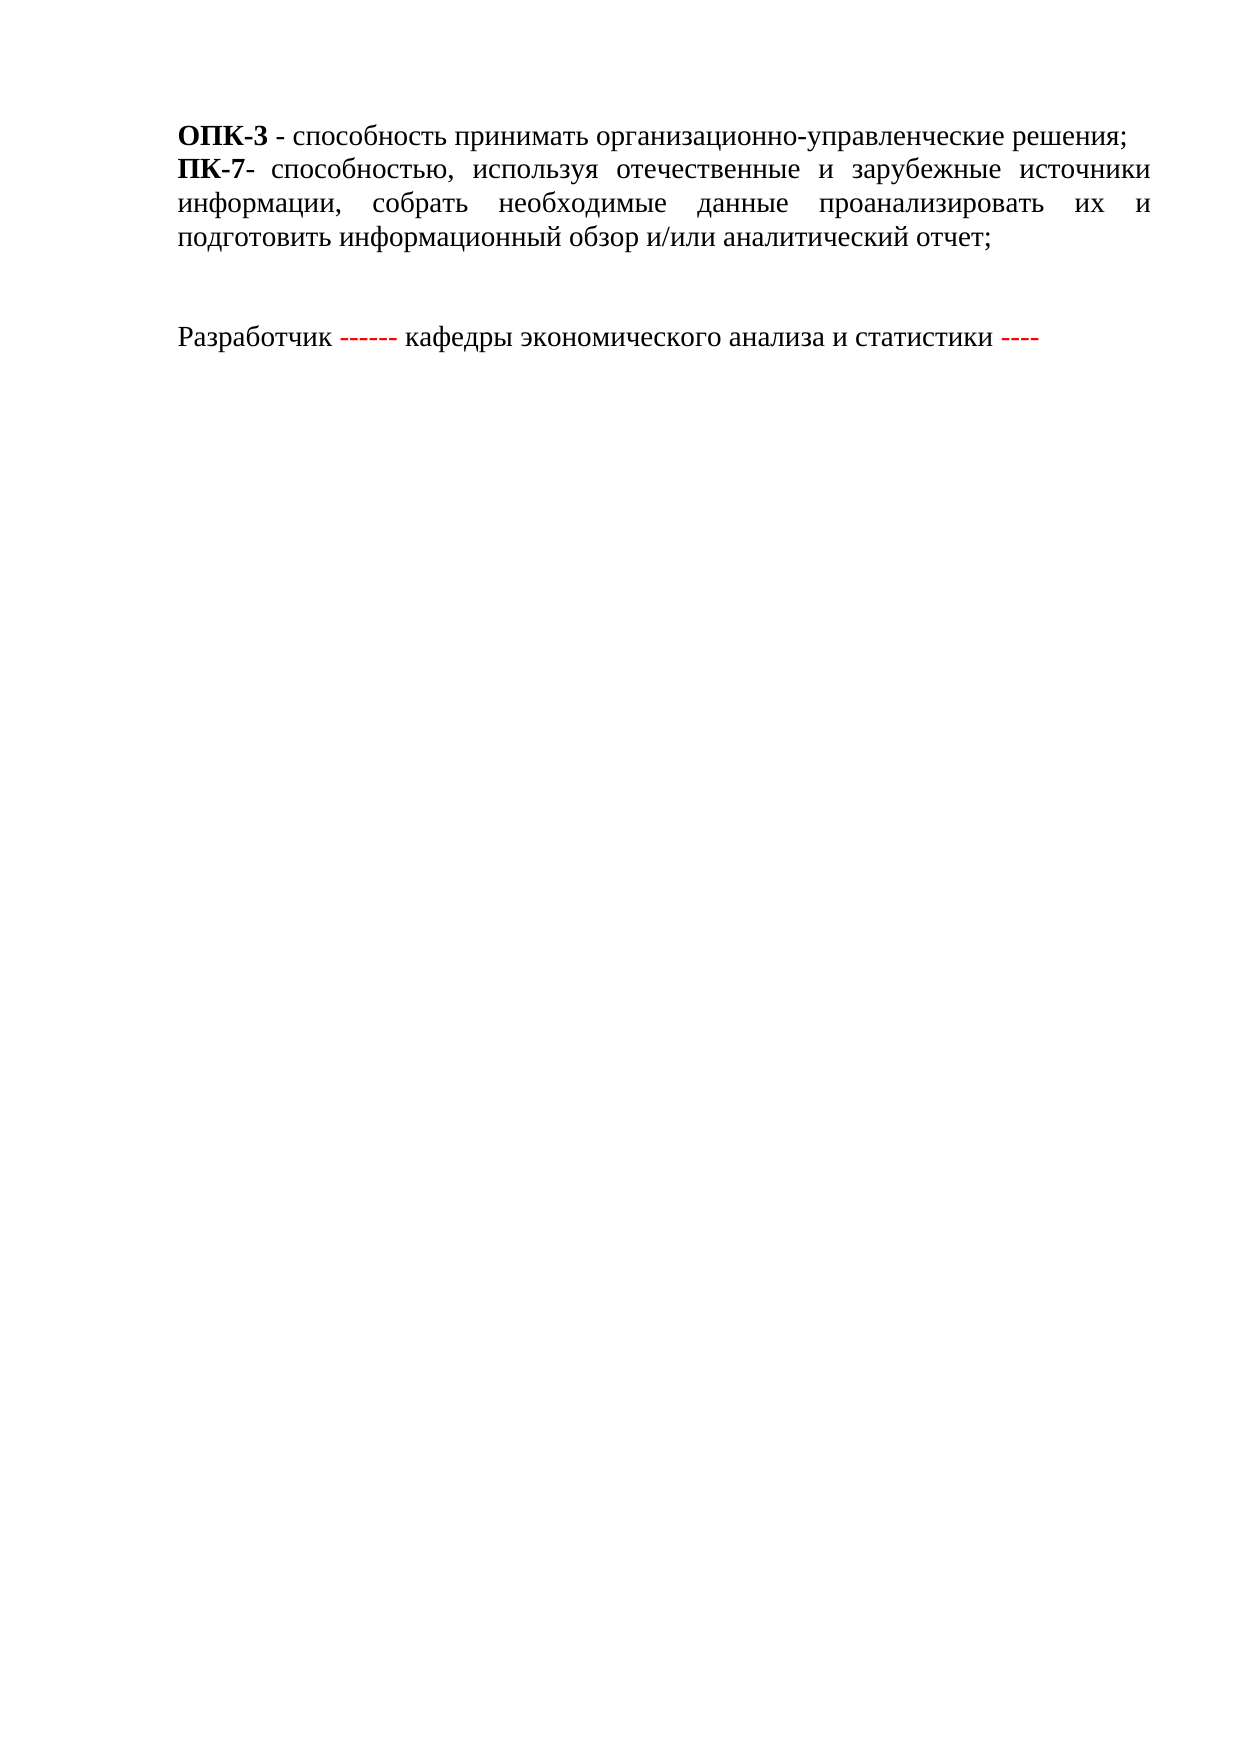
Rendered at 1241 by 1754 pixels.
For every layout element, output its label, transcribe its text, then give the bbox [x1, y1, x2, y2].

text Разработчик ------ кафедры экономического анализа и статистики ---- [177, 319, 1152, 353]
text ОПК-3 - способность принимать организационно-управленческие решения; [177, 118, 1152, 152]
text ПК-7- способностью, используя отечественные и зарубежные источники информации, собрать необходимые данные проанализировать их и подготовить информационный обзор и/или аналитический отчет; [177, 152, 1152, 252]
